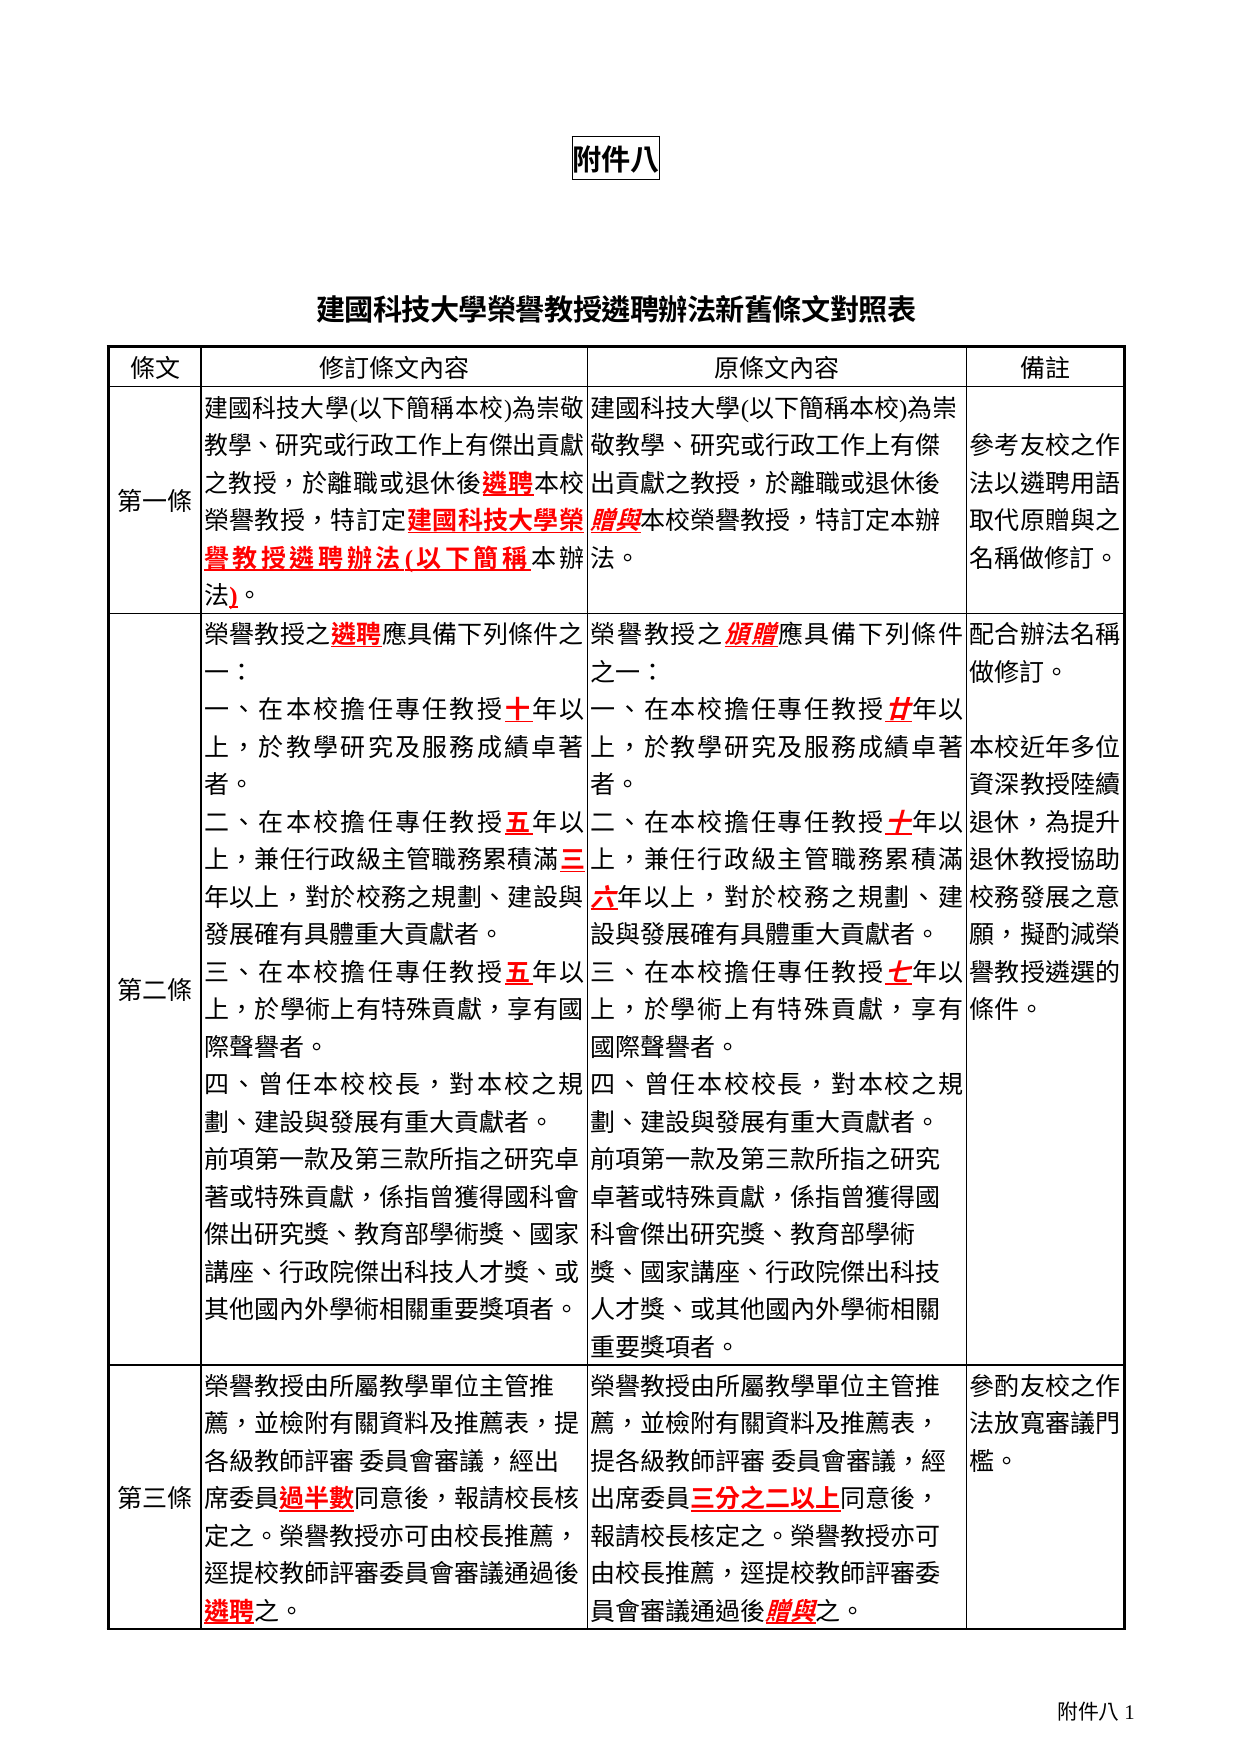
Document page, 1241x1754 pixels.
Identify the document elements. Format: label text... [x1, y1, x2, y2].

table_cell 榮譽教授由所屬教學單位主管推薦，並檢附有關資料及推薦表，提各級教師評審 委員會審議，經出席委員三分之二以上同意後，報請校長核定之。榮譽教授亦可由校長推薦，逕提校教師評審委員會審議通過後贈與之。 [588, 1366, 966, 1628]
table_header 備註 [967, 348, 1123, 386]
text 建國科技大學榮譽教授遴聘辦法新舊條文對照表 [98, 270, 1134, 345]
table_header 原條文內容 [588, 348, 966, 386]
table_cell 建國科技大學(以下簡稱本校)為崇敬教學、研究或行政工作上有傑出貢獻之教授，於離職或退休後遴聘本校榮譽教授，特訂定建國科技大學榮譽教授遴聘辦法(以下簡稱本辦法)。 [202, 387, 587, 612]
table_cell 第二條 [110, 614, 200, 1364]
table_cell 第三條 [110, 1366, 200, 1628]
table_cell 參酌友校之作法放寬審議門檻。 [967, 1366, 1123, 1628]
table_cell 榮譽教授之遴聘應具備下列條件之一： 一、在本校擔任專任教授十年以上，於教學研究及服務成績卓著者。 二、在本校擔任專任教授五年以上，兼任行政級主管職務累積滿三年以上，對於校務之規劃、建設與發展確有具體重大貢獻者。 三、在本校擔任專任教授五年以上，於學術上有特殊貢獻，享有國際聲譽者。 四、曾任本校校長，對本校之規劃、建設與發展有重大貢獻者。 前項第一款及第三款所指之研究卓著或特殊貢獻，係指曾獲得國科會傑出研究獎、教育部學術獎、國家講座、行政院傑出科技人才獎、或其他國內外學術相關重要獎項者。 [202, 614, 587, 1364]
table_cell 榮譽教授之頒贈應具備下列條件之一： 一、在本校擔任專任教授廿年以上，於教學研究及服務成績卓著者。 二、在本校擔任專任教授十年以上，兼任行政級主管職務累積滿六年以上，對於校務之規劃、建設與發展確有具體重大貢獻者。 三、在本校擔任專任教授七年以上，於學術上有特殊貢獻，享有國際聲譽者。 四、曾任本校校長，對本校之規劃、建設與發展有重大貢獻者。 前項第一款及第三款所指之研究卓著或特殊貢獻，係指曾獲得國科會傑出研究獎、教育部學術獎、國家講座、行政院傑出科技人才獎、或其他國內外學術相關重要獎項者。 [588, 614, 966, 1364]
text 附件八 [98, 120, 1134, 195]
table_cell 榮譽教授由所屬教學單位主管推薦，並檢附有關資料及推薦表，提各級教師評審 委員會審議，經出席委員過半數同意後，報請校長核定之。榮譽教授亦可由校長推薦，逕提校教師評審委員會審議通過後遴聘之。 [202, 1366, 587, 1628]
table_cell 參考友校之作法以遴聘用語取代原贈與之名稱做修訂。 [967, 387, 1123, 612]
table_header 修訂條文內容 [202, 348, 587, 386]
table_header 條文 [110, 348, 200, 386]
table_cell 建國科技大學(以下簡稱本校)為崇敬教學、研究或行政工作上有傑出貢獻之教授，於離職或退休後贈與本校榮譽教授，特訂定本辦法。 [588, 387, 966, 612]
table_cell 第一條 [110, 387, 200, 612]
table_cell 配合辦法名稱做修訂。 本校近年多位資深教授陸續退休，為提升退休教授協助校務發展之意願，擬酌減榮譽教授遴選的條件。 [967, 614, 1123, 1364]
